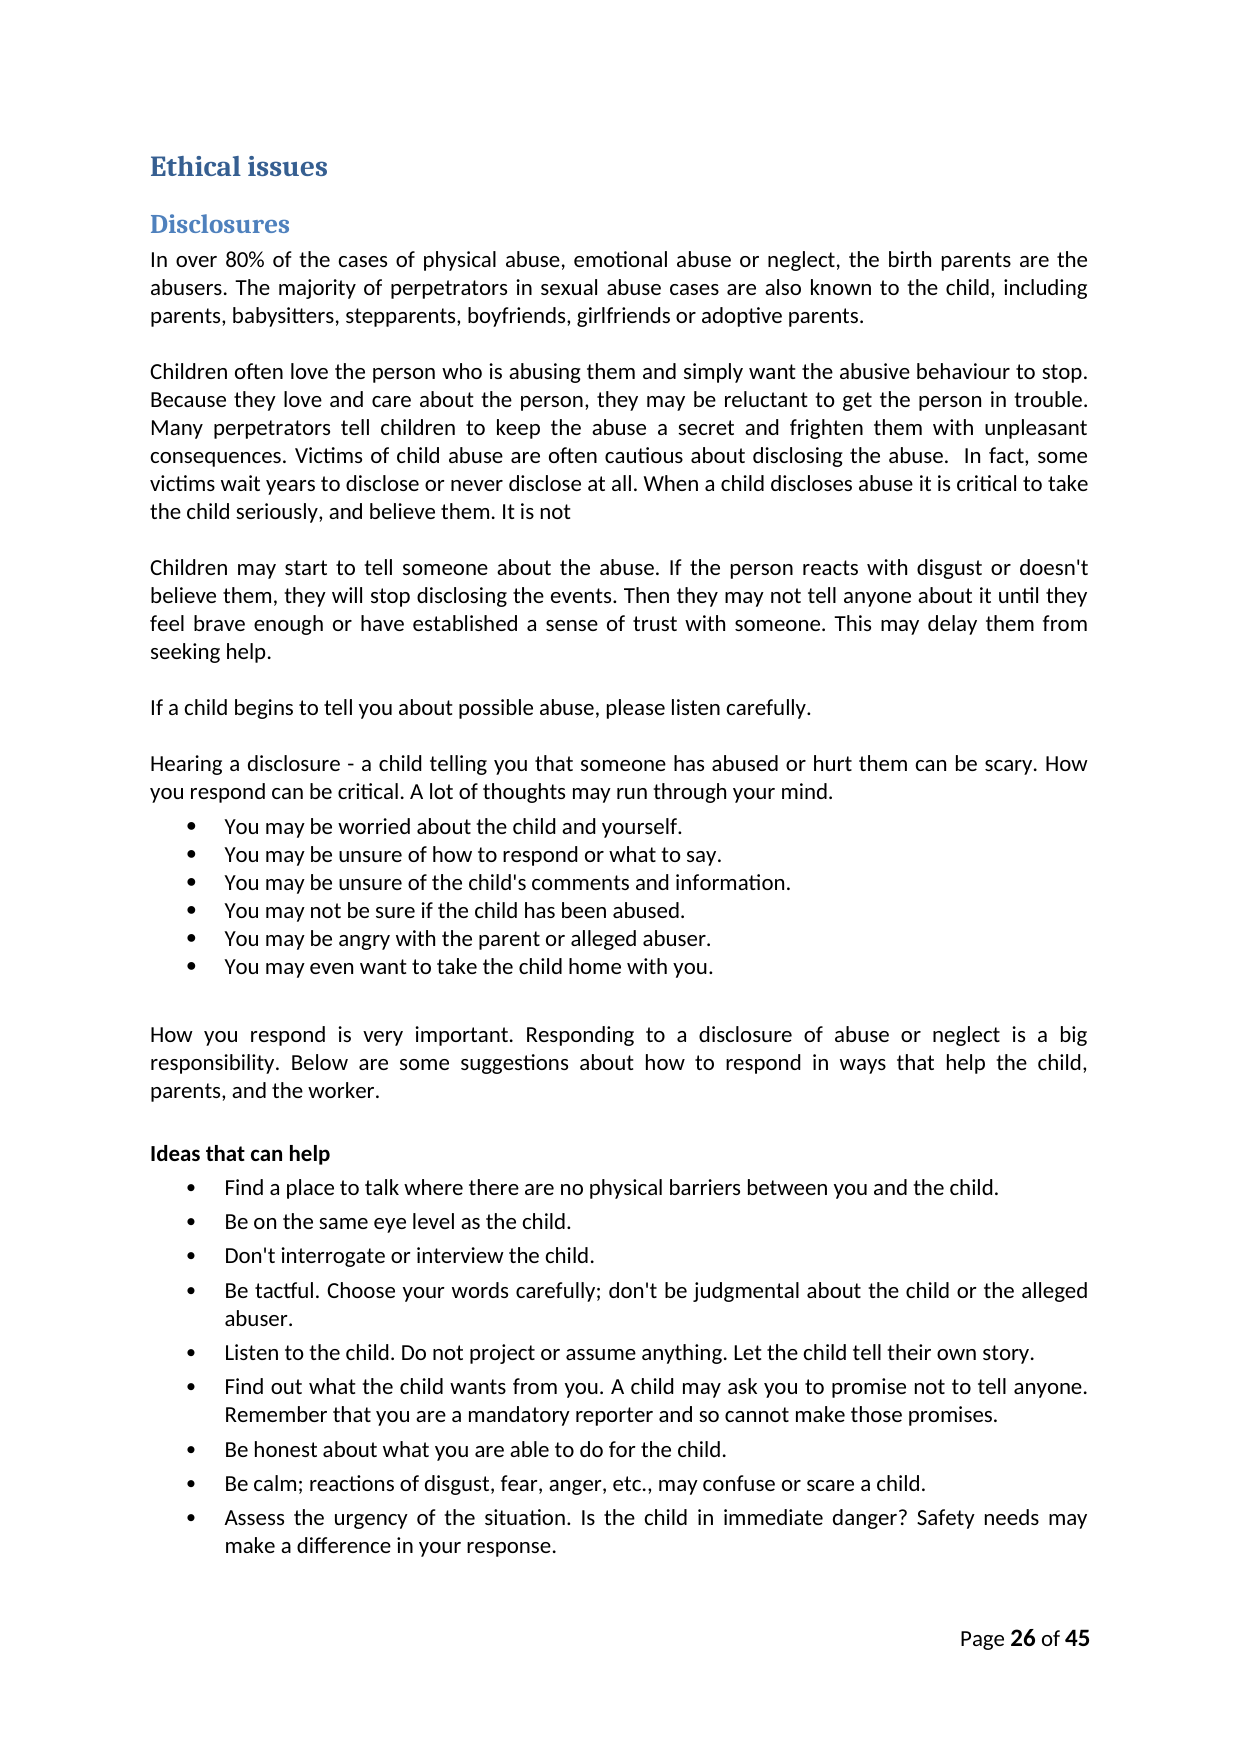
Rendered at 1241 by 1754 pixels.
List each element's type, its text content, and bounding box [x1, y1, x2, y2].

list Be on the same eye level as the child. [187, 1207, 1090, 1235]
text How you respond is very important. Responding to a disclosure of abuse or neglect is a big responsibility. Below are some suggestions about how to respond in ways that help the child, parents, and the worker. [150, 1020, 1090, 1104]
text Children may start to tell someone about the abuse. If the person reacts with disgust or doesn't believe them, they will stop disclosing the events. Then they may not tell anyone about it until they feel brave enough or have established a sense of trust with someone. This may delay them from seeking help. [150, 525, 1090, 665]
list You may not be sure if the child has been abused. [187, 896, 1090, 924]
text Children often love the person who is abusing them and simply want the abusive behaviour to stop. Because they love and care about the person, they may be reluctant to get the person in trouble. Many perpetrators tell children to keep the abuse a secret and frighten them with unpleasant consequences. Victims of child abuse are often cautious about disclosing the abuse. In fact, some victims wait years to disclose or never disclose at all. When a child discloses abuse it is critical to take the child seriously, and believe them. It is not [150, 357, 1090, 525]
text In over 80% of the cases of physical abuse, emotional abuse or neglect, the birth parents are the abusers. The majority of perpetrators in sexual abuse cases are also known to the child, including parents, babysitters, stepparents, boyfriends, girlfriends or adoptive parents. [150, 245, 1090, 329]
list You may be worried about the child and yourself. [187, 812, 1090, 840]
subtitle Ethical issues [150, 150, 1090, 183]
list Find a place to talk where there are no physical barriers between you and the child. [187, 1173, 1090, 1201]
list Find out what the child wants from you. A child may ask you to promise not to tell anyone. Remember that you are a mandatory reporter and so cannot make those promises. [187, 1372, 1090, 1428]
list Assess the urgency of the situation. Is the child in immediate danger? Safety needs may make a difference in your response. [187, 1503, 1090, 1559]
list You may be unsure of how to respond or what to say. [187, 840, 1090, 868]
list You may even want to take the child home with you. [187, 952, 1090, 980]
list You may be unsure of the child's comments and information. [187, 868, 1090, 896]
text Ideas that can help [150, 1139, 1090, 1167]
list Be tactful. Choose your words carefully; don't be judgmental about the child or the alleged abuser. [187, 1276, 1090, 1332]
list You may be angry with the parent or alleged abuser. [187, 924, 1090, 952]
list Be calm; reactions of disgust, fear, anger, etc., may confuse or scare a child. [187, 1469, 1090, 1497]
subtitle Disclosures [150, 209, 1090, 241]
list Be honest about what you are able to do for the child. [187, 1435, 1090, 1463]
list Listen to the child. Do not project or assume anything. Let the child tell their own story. [187, 1338, 1090, 1366]
list Don't interrogate or interview the child. [187, 1242, 1090, 1269]
text Hearing a disclosure - a child telling you that someone has abused or hurt them can be scary. How you respond can be critical. A lot of thoughts may run through your mind. [150, 749, 1090, 806]
text If a child begins to tell you about possible abuse, please listen carefully. [150, 693, 1090, 721]
